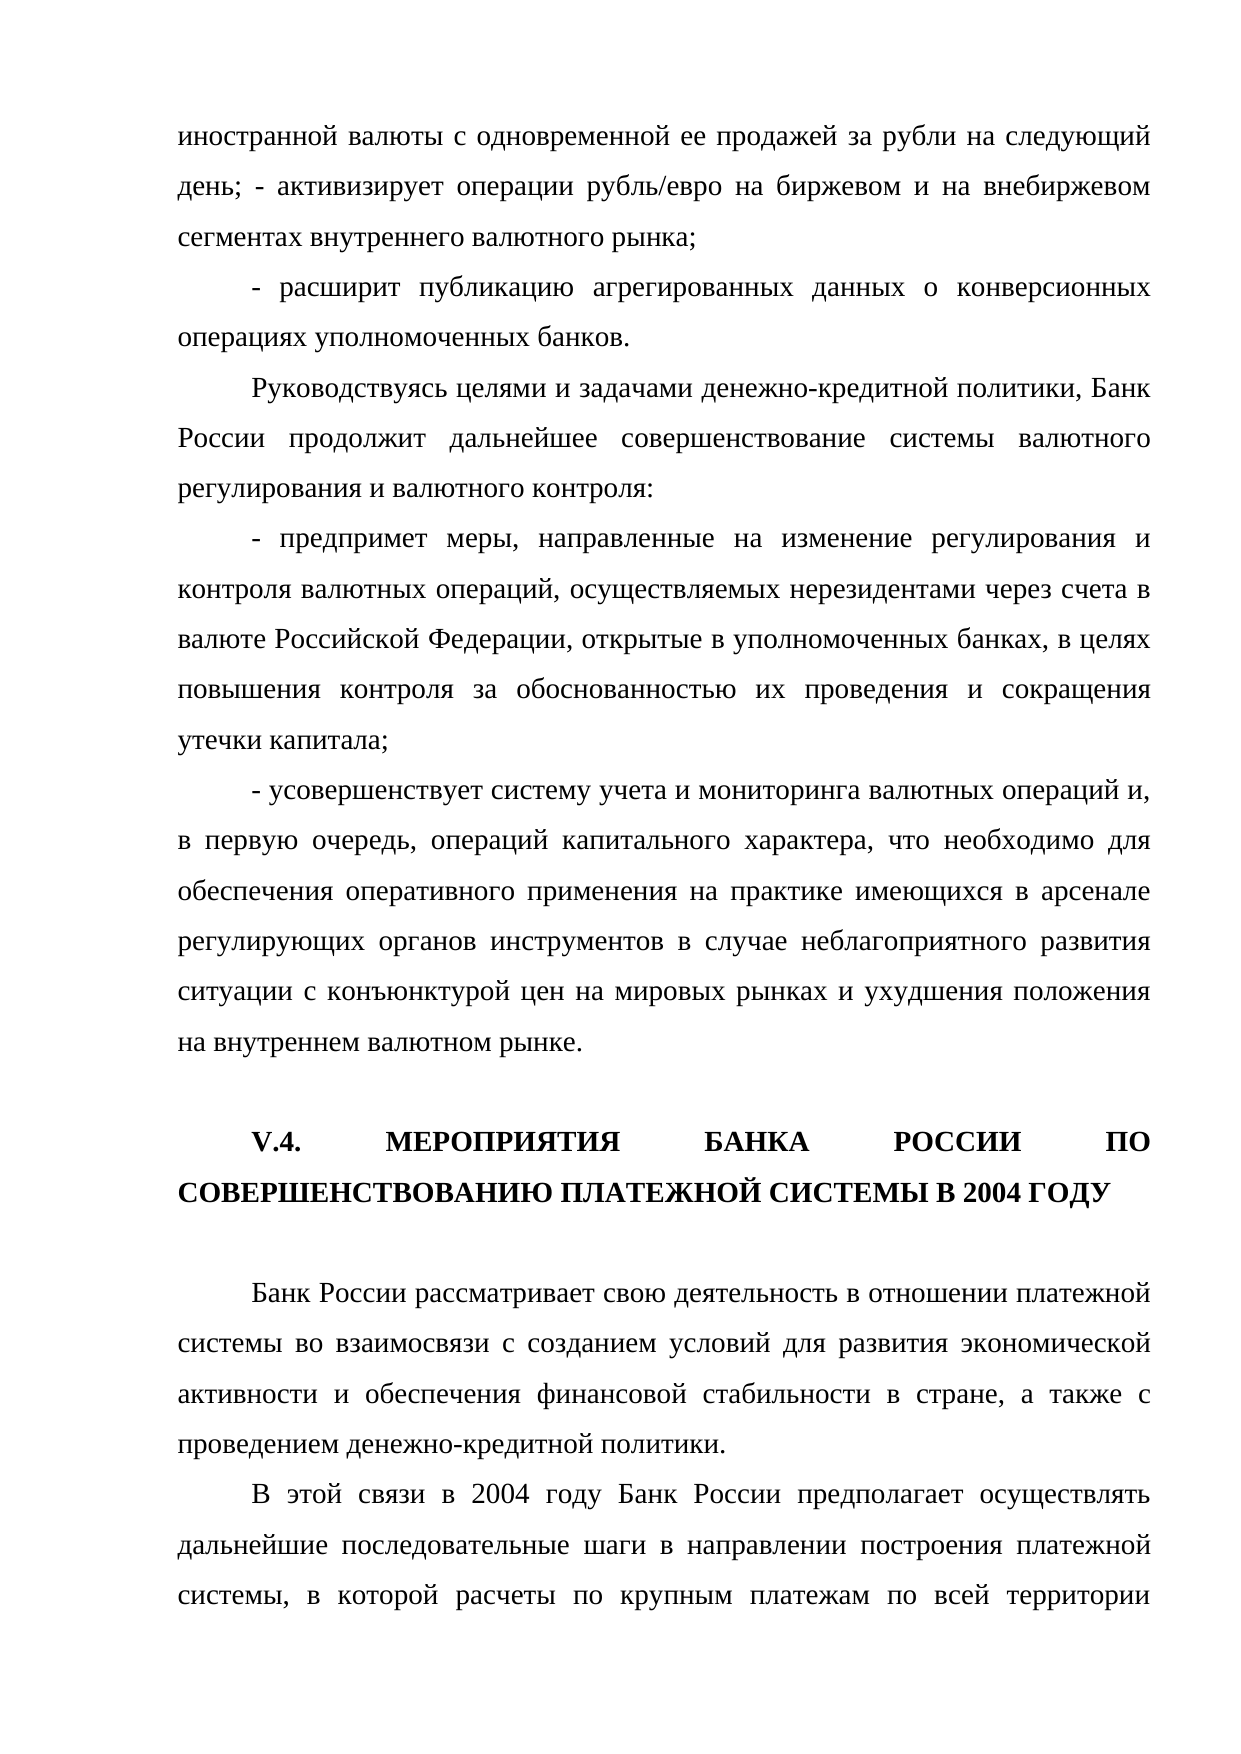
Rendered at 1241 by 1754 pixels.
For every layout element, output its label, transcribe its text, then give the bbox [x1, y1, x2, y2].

text - усовершенствует систему учета и мониторинга валютных операций и, в первую очередь, операций капитального характера, что необходимо для обеспечения оперативного применения на практике имеющихся в арсенале регулирующих органов инструментов в случае неблагоприятного развития ситуации с конъюнктурой цен на мировых рынках и ухудшения положения на внутреннем валютном рынке. [177, 772, 1152, 1057]
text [177, 118, 1152, 252]
text Руководствуясь целями и задачами денежно-кредитной политики, Банк России продолжит дальнейшее совершенствование системы валютного регулирования и валютного контроля: [177, 370, 1152, 504]
text - предпримет меры, направленные на изменение регулирования и контроля валютных операций, осуществляемых нерезидентами через счета в валюте Российской Федерации, открытые в уполномоченных банках, в целях повышения контроля за обоснованностью их проведения и сокращения утечки капитала; [177, 521, 1152, 755]
text V.4. МЕРОПРИЯТИЯ БАНКА РОССИИ ПО СОВЕРШЕНСТВОВАНИЮ ПЛАТЕЖНОЙ СИСТЕМЫ В 2004 ГОДУ [177, 1124, 1152, 1208]
text Банк России рассматривает свою деятельность в отношении платежной системы во взаимосвязи с созданием условий для развития экономической активности и обеспечения финансовой стабильности в стране, а также с проведением денежно-кредитной политики. [177, 1275, 1152, 1460]
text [177, 1477, 1152, 1611]
text - расширит публикацию агрегированных данных о конверсионных операциях уполномоченных банков. [177, 269, 1152, 353]
